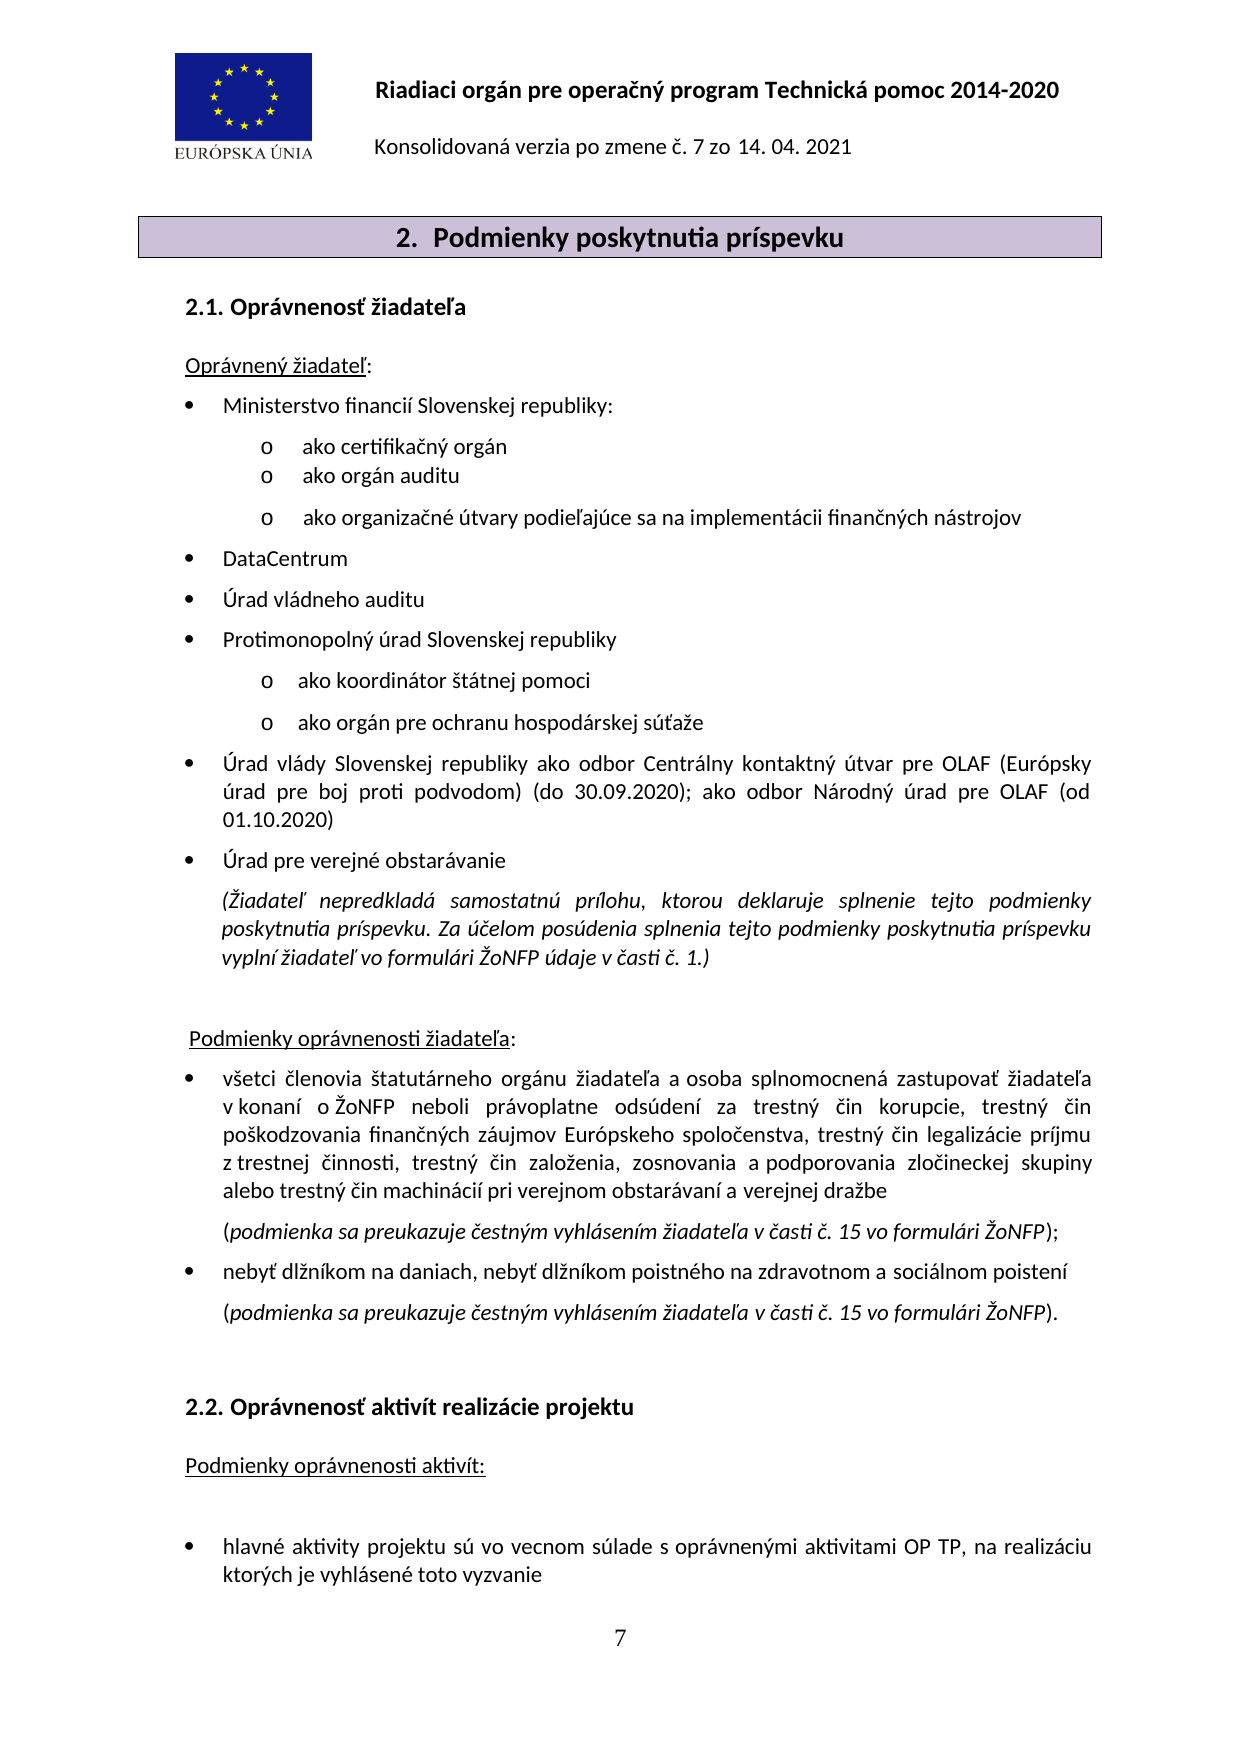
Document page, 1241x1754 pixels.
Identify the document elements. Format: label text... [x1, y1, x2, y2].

list ako organizačné útvary podieľajúce sa na implementácii finančných nástrojov [260, 503, 1093, 532]
picture [174, 53, 313, 159]
list Ministerstvo financií Slovenskej republiky: [185, 392, 1093, 419]
list ako orgán auditu [260, 461, 1093, 490]
list ako orgán pre ochranu hospodárskej súťaže [260, 708, 1093, 737]
list Oprávnenosť aktivít realizácie projektu [185, 1391, 1093, 1422]
list ako certifikačný orgán [260, 432, 1093, 461]
text Oprávnený žiadateľ: [148, 351, 1093, 379]
list ako koordinátor štátnej pomoci [260, 666, 1093, 695]
list (podmienka sa preukazuje čestným vyhlásením žiadateľa v časti č. 15 vo formulári ŽoNFP). [223, 1298, 1093, 1326]
text Podmienky oprávnenosti žiadateľa: [189, 1024, 1093, 1052]
list Úrad vlády Slovenskej republiky ako odbor Centrálny kontaktný útvar pre OLAF (Európsky úrad pre boj proti podvodom) (do 30.09.2020); ako odbor Národný úrad pre OLAF (od 01.10.2020) [185, 749, 1093, 833]
list Oprávnenosť žiadateľa [185, 291, 1093, 322]
list Úrad pre verejné obstarávanie [185, 846, 1093, 874]
list hlavné aktivity projektu sú vo vecnom súlade s oprávnenými aktivitami OP TP, na realizáciu ktorých je vyhlásené toto vyzvanie [185, 1532, 1093, 1588]
list nebyť dlžníkom na daniach, nebyť dlžníkom poistného na zdravotnom a sociálnom poistení [185, 1257, 1093, 1285]
list Podmienky poskytnutia príspevku [139, 217, 1101, 257]
text (Žiadateľ nepredkladá samostatnú prílohu, ktorou deklaruje splnenie tejto podmienky poskytnutia príspevku. Za účelom posúdenia splnenia tejto podmienky poskytnutia príspevku vyplní žiadateľ vo formulári ŽoNFP údaje v časti č. 1.) [221, 887, 1093, 971]
list Úrad vládneho auditu [185, 585, 1093, 613]
list Protimonopolný úrad Slovenskej republiky [185, 626, 1093, 654]
list DataCentrum [185, 544, 1093, 573]
list Podmienky oprávnenosti aktivít: [185, 1451, 1093, 1479]
list všetci členovia štatutárneho orgánu žiadateľa a osoba splnomocnená zastupovať žiadateľa v konaní o ŽoNFP neboli právoplatne odsúdení za trestný čin korupcie, trestný čin poškodzovania finančných záujmov Európskeho spoločenstva, trestný čin legalizácie príjmu z trestnej činnosti, trestný čin založenia, zosnovania a podporovania zločineckej skupiny alebo trestný čin machinácií pri verejnom obstarávaní a verejnej dražbe [185, 1064, 1093, 1204]
list (podmienka sa preukazuje čestným vyhlásením žiadateľa v časti č. 15 vo formulári ŽoNFP); [223, 1217, 1093, 1245]
